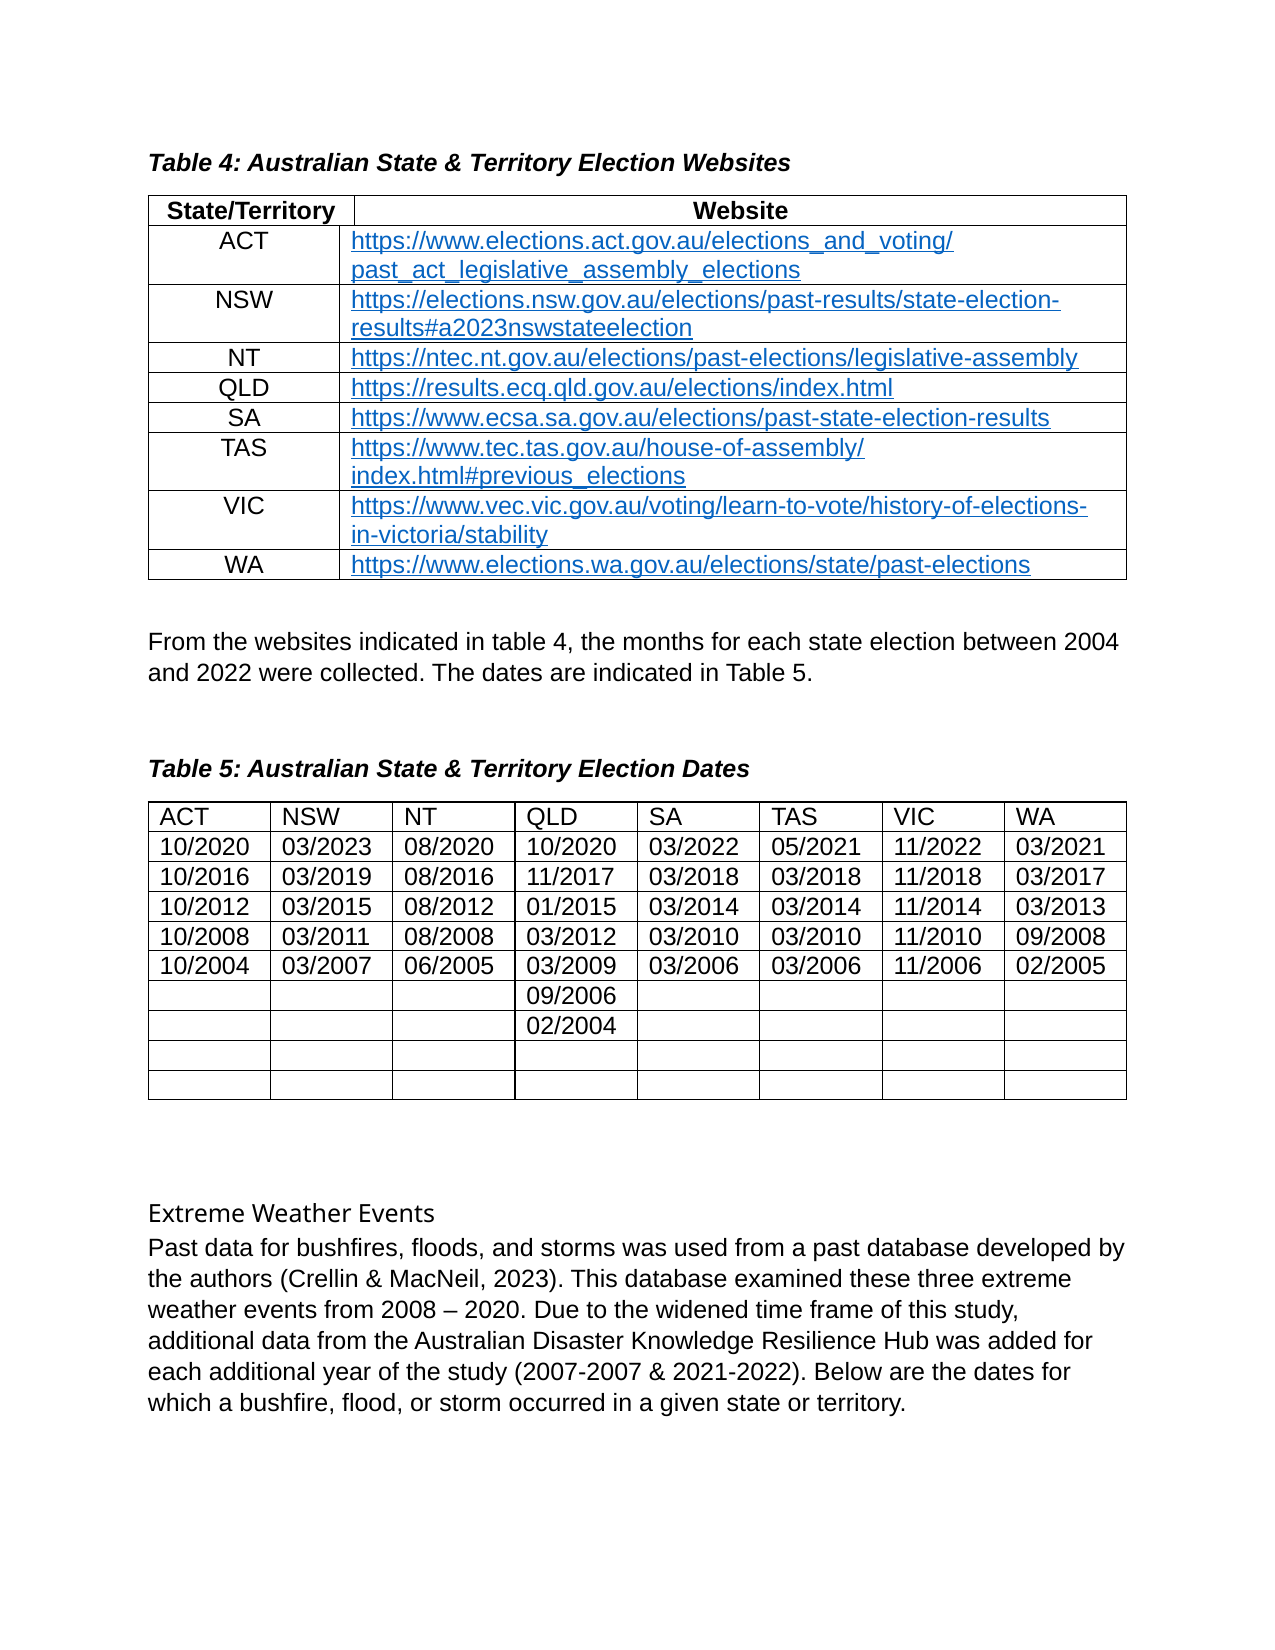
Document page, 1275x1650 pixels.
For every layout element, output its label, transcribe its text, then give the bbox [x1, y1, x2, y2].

table_cell 03/2018 [760, 862, 882, 891]
table_cell [1005, 981, 1126, 1010]
table_cell 03/2019 [271, 862, 392, 891]
table_cell WA [149, 550, 339, 578]
text Table 4: Australian State & Territory Election Websites [148, 148, 1127, 176]
table_cell [760, 981, 882, 1010]
table_cell https://www.elections.wa.gov.au/elections/state/past-elections [340, 550, 1126, 578]
table_cell SA [149, 403, 339, 432]
table_cell 02/2005 [1005, 951, 1126, 980]
table_header ACT [149, 803, 270, 831]
table_cell https://results.ecq.qld.gov.au/elections/index.html [340, 373, 1126, 402]
table_cell https://www.elections.act.gov.au/elections_and_voting/past_act_legislative_assembly_elections [340, 226, 1126, 284]
table_cell 03/2023 [271, 832, 392, 861]
table_cell [1005, 1041, 1126, 1069]
table_cell [883, 1011, 1004, 1040]
table_cell [149, 1071, 270, 1099]
table_cell https://ntec.nt.gov.au/elections/past-elections/legislative-assembly [340, 343, 1126, 372]
table_cell [1005, 1071, 1126, 1099]
table_cell [516, 1041, 637, 1069]
table_cell 03/2022 [638, 832, 759, 861]
table_cell 03/2006 [760, 951, 882, 980]
table_cell 06/2005 [393, 951, 514, 980]
table_cell 03/2011 [271, 922, 392, 950]
table_cell 11/2017 [516, 862, 637, 891]
table_cell 03/2015 [271, 892, 392, 921]
table_cell 03/2006 [638, 951, 759, 980]
table_cell 03/2018 [638, 862, 759, 891]
table_cell 03/2007 [271, 951, 392, 980]
table_header State/Territory [149, 196, 354, 225]
table_cell [760, 1011, 882, 1040]
table_cell TAS [149, 433, 339, 490]
text Table 5: Australian State & Territory Election Dates [148, 754, 1127, 782]
table_header SA [638, 803, 759, 831]
table_cell 03/2010 [760, 922, 882, 950]
table_cell [271, 1011, 392, 1040]
table_cell 11/2006 [883, 951, 1004, 980]
table_cell [638, 1071, 759, 1099]
table_cell [638, 1041, 759, 1069]
table_cell [760, 1071, 882, 1099]
table_cell [760, 1041, 882, 1069]
table_header QLD [516, 803, 637, 831]
table_cell 09/2006 [516, 981, 637, 1010]
table_cell 10/2008 [149, 922, 270, 950]
table_cell 03/2012 [516, 922, 637, 950]
subtitle Extreme Weather Events [148, 1196, 1127, 1230]
table_cell https://elections.nsw.gov.au/elections/past-results/state-election-results#a2023nswstateelection [340, 285, 1126, 342]
text From the websites indicated in table 4, the months for each state election between 2004 and 2022 were collected. The dates are indicated in Table 5. [148, 627, 1127, 687]
table_cell [271, 1071, 392, 1099]
table_cell 08/2016 [393, 862, 514, 891]
table_cell [393, 981, 514, 1010]
table_cell ACT [149, 226, 339, 284]
table_cell https://www.ecsa.sa.gov.au/elections/past-state-election-results [340, 403, 1126, 432]
table_cell 03/2017 [1005, 862, 1126, 891]
table_header Website [355, 196, 1126, 225]
table_header VIC [883, 803, 1004, 831]
table_header NSW [271, 803, 392, 831]
table_cell [1005, 1011, 1126, 1040]
table_cell 10/2012 [149, 892, 270, 921]
table_cell 11/2014 [883, 892, 1004, 921]
table_header NT [393, 803, 514, 831]
table_cell 09/2008 [1005, 922, 1126, 950]
table_cell [149, 981, 270, 1010]
table_cell 03/2013 [1005, 892, 1126, 921]
table_cell [516, 1071, 637, 1099]
table_cell [638, 1011, 759, 1040]
table_cell 08/2020 [393, 832, 514, 861]
table_cell 10/2016 [149, 862, 270, 891]
table_cell [883, 981, 1004, 1010]
table_cell NT [149, 343, 339, 372]
table_cell [271, 981, 392, 1010]
table_cell [638, 981, 759, 1010]
table_cell [393, 1011, 514, 1040]
table_cell NSW [149, 285, 339, 342]
text Past data for bushfires, floods, and storms was used from a past database developed by the authors (Crellin & MacNeil, 2023). This database examined these three extreme weather events from 2008 – 2020. Due to the widened time frame of this study, additional data from the Australian Disaster Knowledge Resilience Hub was added for each additional year of the study (2007-2007 & 2021-2022). Below are the dates for which a bushfire, flood, or storm occurred in a given state or territory. [148, 1232, 1127, 1416]
table_cell QLD [149, 373, 339, 402]
table_header WA [1005, 803, 1126, 831]
table_cell 03/2014 [760, 892, 882, 921]
table_cell https://www.tec.tas.gov.au/house-of-assembly/index.html#previous_elections [340, 433, 1126, 490]
table_cell 03/2010 [638, 922, 759, 950]
table_cell 02/2004 [516, 1011, 637, 1040]
table_cell 03/2021 [1005, 832, 1126, 861]
table_cell 10/2020 [516, 832, 637, 861]
table_cell 08/2008 [393, 922, 514, 950]
table_cell 10/2020 [149, 832, 270, 861]
table_cell 03/2009 [516, 951, 637, 980]
table_cell [883, 1041, 1004, 1069]
table_cell 11/2018 [883, 862, 1004, 891]
table_cell [393, 1071, 514, 1099]
table_cell VIC [149, 491, 339, 549]
table_cell [271, 1041, 392, 1069]
table_cell [149, 1011, 270, 1040]
table_cell 11/2010 [883, 922, 1004, 950]
table_cell 03/2014 [638, 892, 759, 921]
table_cell [149, 1041, 270, 1069]
table_cell [393, 1041, 514, 1069]
table_cell 11/2022 [883, 832, 1004, 861]
table_cell 05/2021 [760, 832, 882, 861]
table_cell https://www.vec.vic.gov.au/voting/learn-to-vote/history-of-elections-in-victoria/stability [340, 491, 1126, 549]
table_cell [883, 1071, 1004, 1099]
table_cell 08/2012 [393, 892, 514, 921]
table_header TAS [760, 803, 882, 831]
table_cell 01/2015 [516, 892, 637, 921]
table_cell 10/2004 [149, 951, 270, 980]
